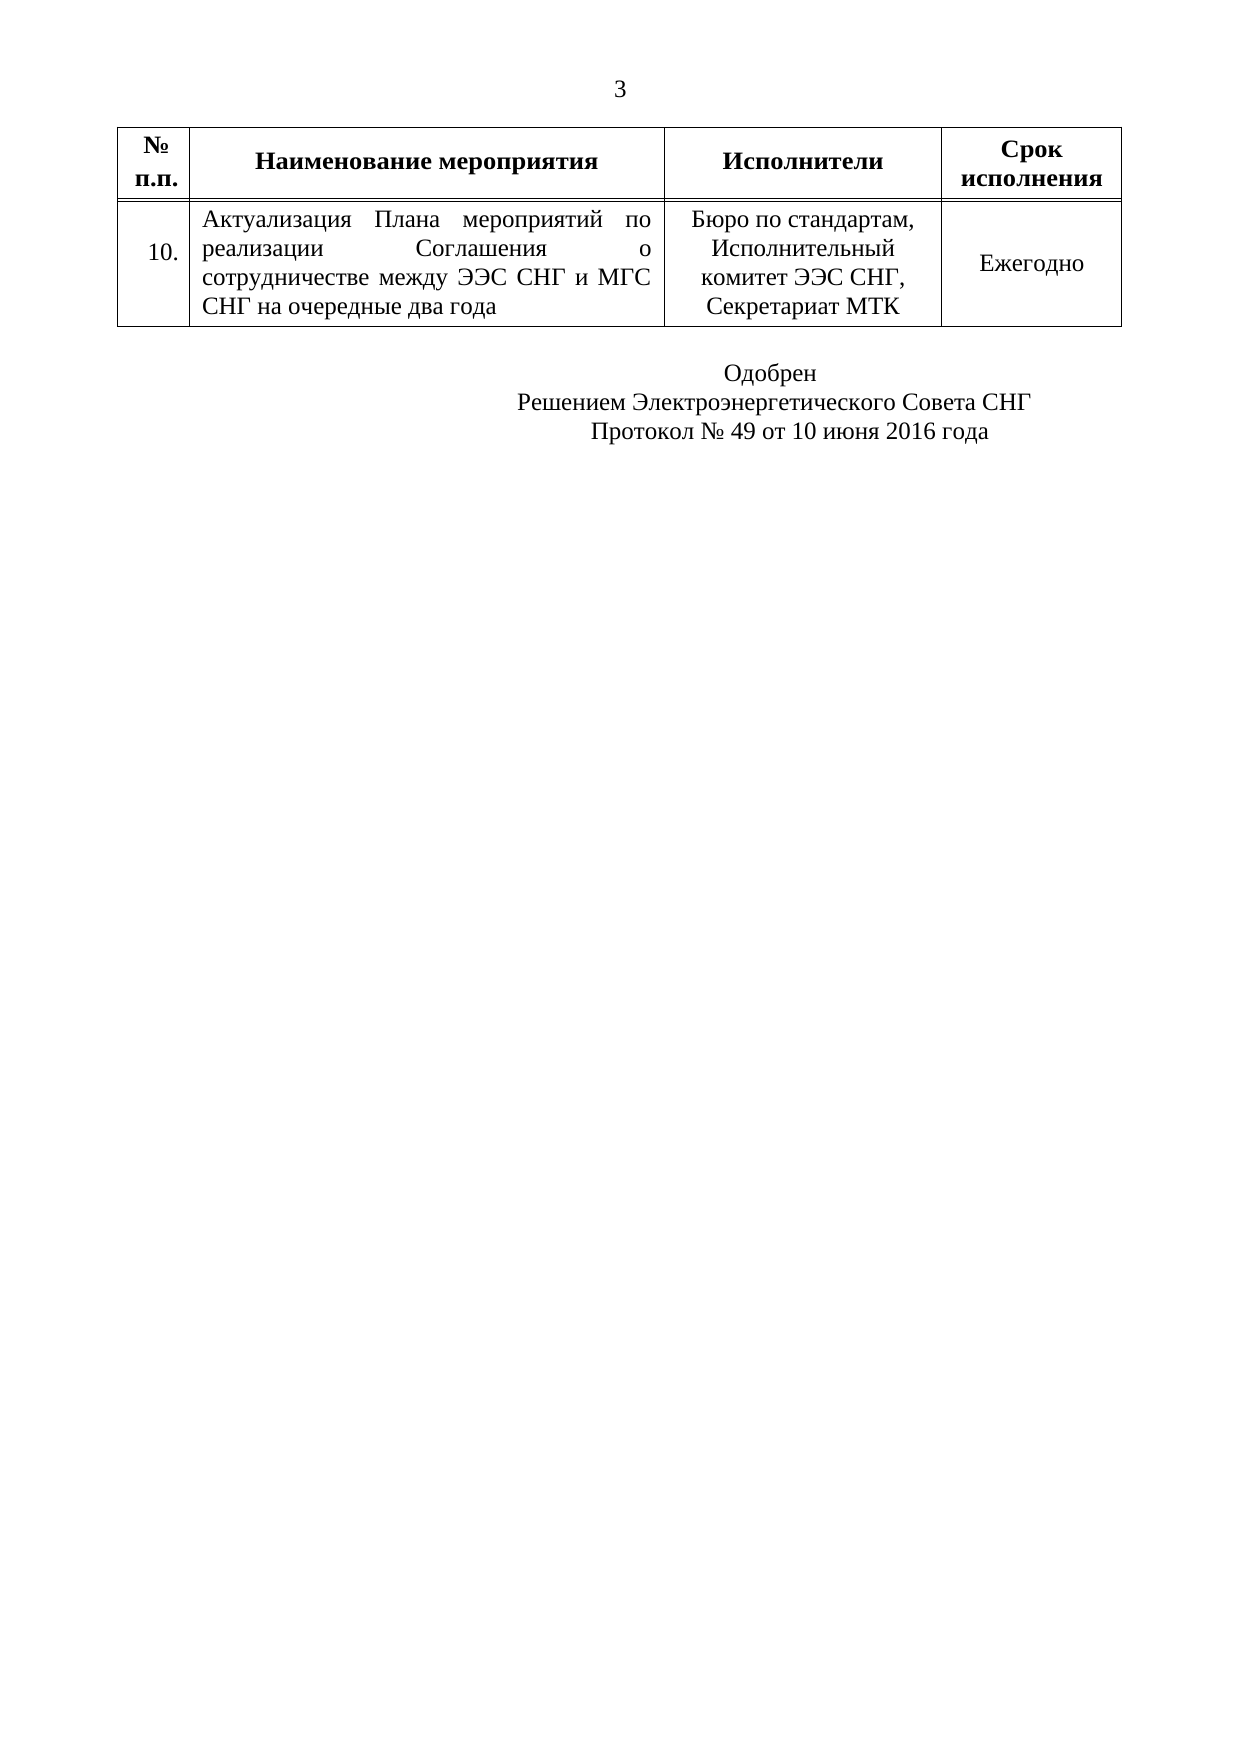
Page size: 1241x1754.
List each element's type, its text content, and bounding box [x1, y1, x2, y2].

text Решением Электроэнергетического Совета СНГ [517, 387, 1122, 416]
table_cell Актуализация Плана мероприятий по реализации Соглашения о сотрудничестве между ЭЭС СНГ и МГС СНГ на очередные два года [190, 202, 664, 326]
table_cell 10. [118, 202, 189, 326]
table_header Наименование мероприятия [190, 128, 664, 197]
text Протокол № 49 от 10 июня 2016 года [118, 416, 1122, 444]
text Одобрен [118, 358, 1122, 387]
table_header № п.п. [118, 128, 189, 197]
table_cell Бюро по стандартам, Исполнительный комитет ЭЭС СНГ, Секретариат МТК [665, 202, 941, 326]
table_cell Ежегодно [942, 202, 1121, 326]
table_header Срок исполнения [942, 128, 1121, 197]
table_header Исполнители [665, 128, 941, 197]
